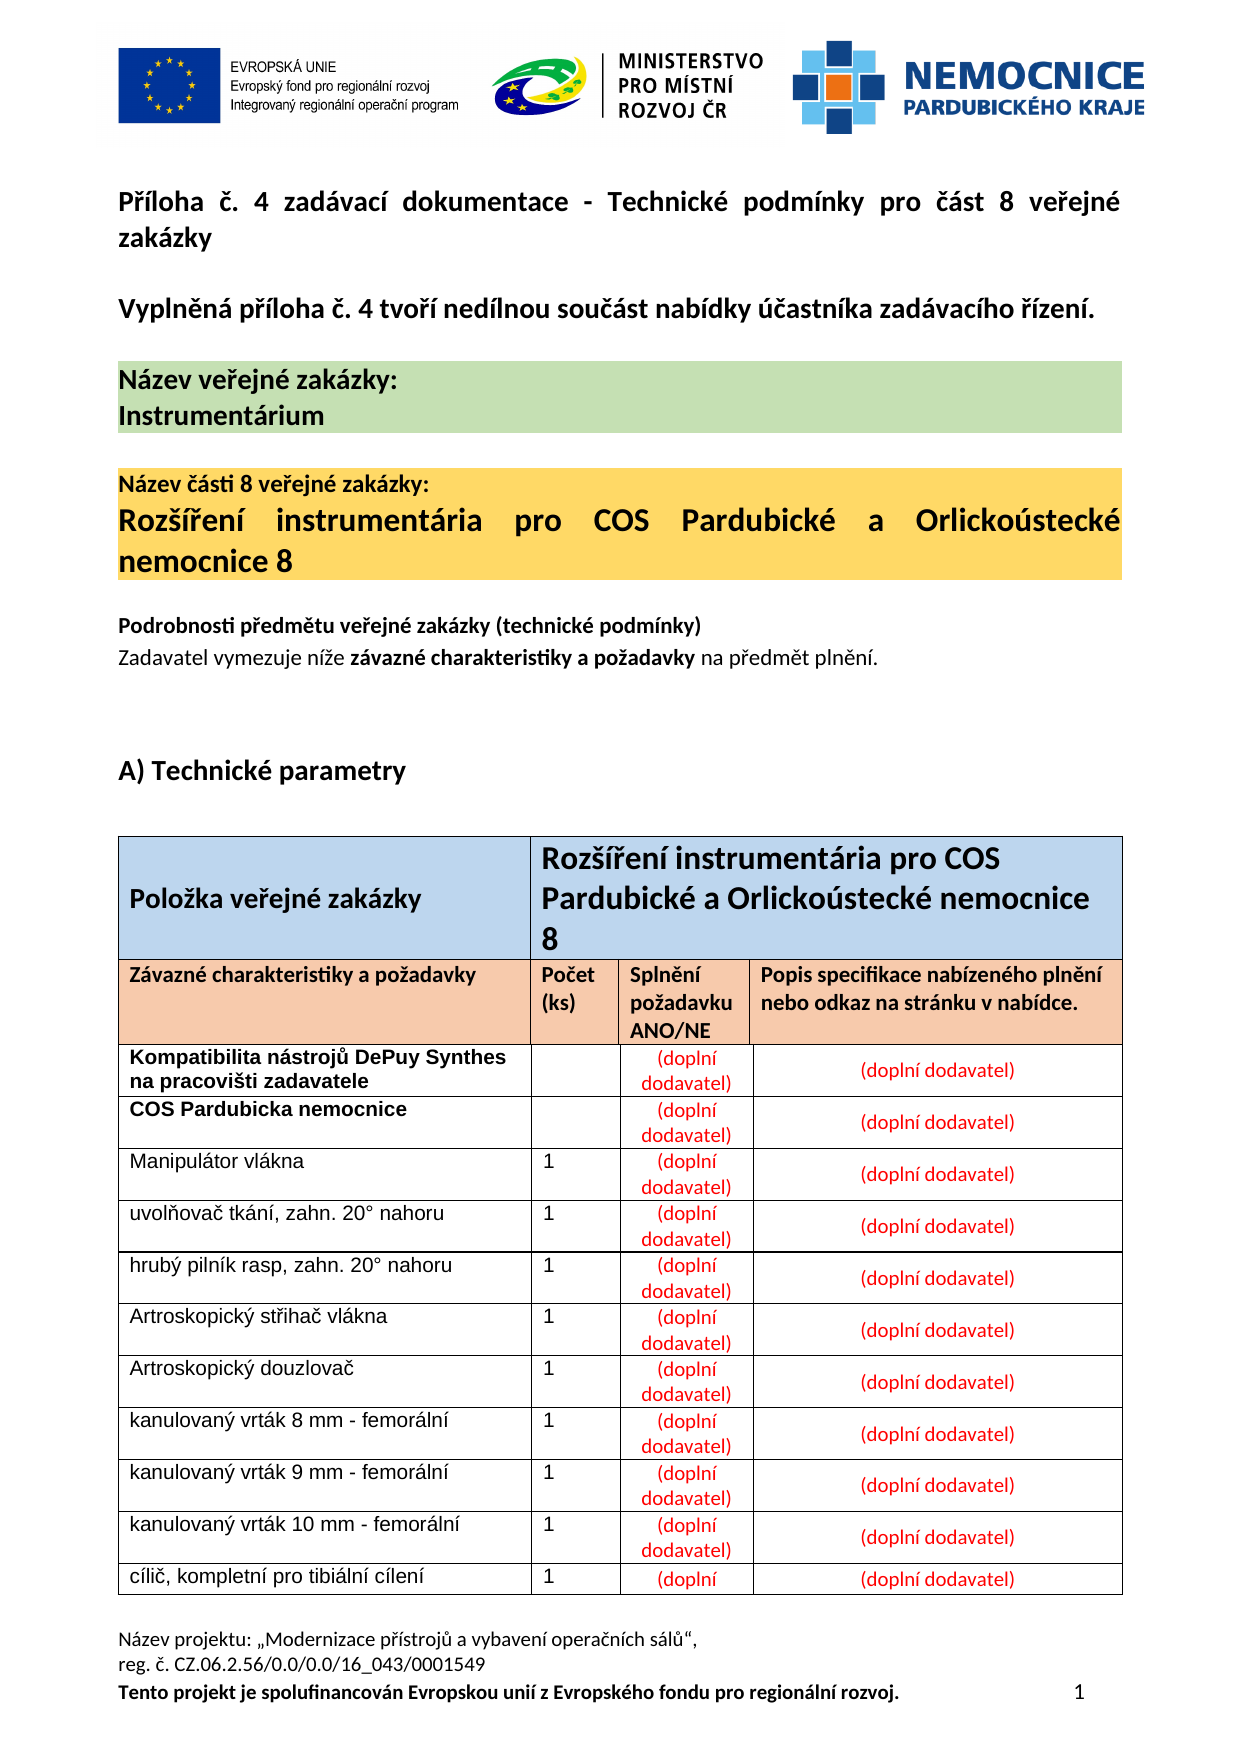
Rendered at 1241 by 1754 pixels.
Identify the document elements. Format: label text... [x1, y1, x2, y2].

table_cell 1 [532, 1201, 620, 1251]
table_cell (doplní dodavatel) [754, 1512, 1122, 1563]
table_cell 1 [532, 1356, 620, 1407]
table_cell 1 [532, 1564, 620, 1594]
table_cell (doplní dodavatel) [754, 1097, 1122, 1148]
table_cell Artroskopický douzlovač [119, 1356, 531, 1407]
picture [791, 39, 1145, 135]
table_cell (doplní dodavatel) [754, 1408, 1122, 1459]
table_cell (doplní dodavatel) [621, 1097, 753, 1148]
table_cell (doplní dodavatel) [754, 1564, 1122, 1594]
text Vyplněná příloha č. 4 tvoří nedílnou součást nabídky účastníka zadávacího řízení. [118, 290, 1122, 326]
text Podrobnosti předmětu veřejné zakázky (technické podmínky) [118, 611, 1122, 639]
table_cell Popis specifikace nabízeného plnění nebo odkaz na stránku v nabídce. [750, 960, 1122, 1044]
table_cell (doplní dodavatel) [754, 1460, 1122, 1511]
subtitle A) Technické parametry [118, 752, 1122, 788]
table_cell 1 [532, 1408, 620, 1459]
table_cell (doplní dodavatel) [754, 1149, 1122, 1199]
table_cell (doplní dodavatel) [754, 1201, 1122, 1251]
table_cell (doplní dodavatel) [754, 1304, 1122, 1355]
table_cell [532, 1045, 620, 1096]
table_cell Závazné charakteristiky a požadavky [119, 960, 530, 1044]
table_cell (doplní dodavatel) [621, 1512, 753, 1563]
table_cell kanulovaný vrták 8 mm - femorální [119, 1408, 531, 1459]
table_cell uvolňovač tkání, zahn. 20° nahoru [119, 1201, 531, 1251]
table_cell 1 [532, 1149, 620, 1199]
table_cell (doplní dodavatel) [621, 1045, 753, 1096]
text Zadavatel vymezuje níže závazné charakteristiky a požadavky na předmět plnění. [118, 643, 1122, 671]
table_cell (doplní dodavatel) [754, 1356, 1122, 1407]
table_cell [532, 1097, 620, 1148]
table_cell COS Pardubicka nemocnice [119, 1097, 531, 1148]
table_cell Počet (ks) [531, 960, 618, 1044]
table_cell kanulovaný vrták 9 mm - femorální [119, 1460, 531, 1511]
text Rozšíření instrumentária pro COS Pardubické a Orlickoústecké nemocnice 8 [118, 499, 1122, 580]
text Příloha č. 4 zadávací dokumentace - Technické podmínky pro část 8 veřejné zakázky [118, 183, 1122, 254]
table_cell 1 [532, 1512, 620, 1563]
table_cell Artroskopický střihač vlákna [119, 1304, 531, 1355]
table_cell (doplní dodavatel) [621, 1149, 753, 1199]
table_cell (doplní dodavatel) [621, 1408, 753, 1459]
subtitle Instrumentárium [118, 397, 1122, 433]
table_cell (doplní dodavatel) [621, 1253, 753, 1303]
table_cell (doplní dodavatel) [621, 1460, 753, 1511]
table_cell kanulovaný vrták 10 mm - femorální [119, 1512, 531, 1563]
table_cell Manipulátor vlákna [119, 1149, 531, 1199]
table_header Položka veřejné zakázky [119, 837, 530, 959]
table_cell 1 [532, 1460, 620, 1511]
table_cell (doplní dodavatel) [754, 1253, 1122, 1303]
table_cell (doplní dodavatel) [621, 1304, 753, 1355]
table_cell Splnění požadavku ANO/NE [619, 960, 749, 1044]
table_cell 1 [532, 1253, 620, 1303]
table_cell cílič, kompletní pro tibiální cílení [119, 1564, 531, 1594]
table_cell 1 [532, 1304, 620, 1355]
subtitle Název veřejné zakázky: [118, 361, 1122, 397]
table_cell (doplní dodavatel) [621, 1201, 753, 1251]
table_cell hrubý pilník rasp, zahn. 20° nahoru [119, 1253, 531, 1303]
table_cell (doplní dodavatel) [621, 1564, 753, 1594]
picture [96, 22, 785, 148]
table_cell (doplní dodavatel) [754, 1045, 1122, 1096]
table_cell Kompatibilita nástrojů DePuy Synthes na pracovišti zadavatele [119, 1045, 531, 1096]
text Název části 8 veřejné zakázky: [118, 468, 1122, 499]
table_cell (doplní dodavatel) [621, 1356, 753, 1407]
table_header Rozšíření instrumentária pro COS Pardubické a Orlickoústecké nemocnice 8 [531, 837, 1122, 959]
